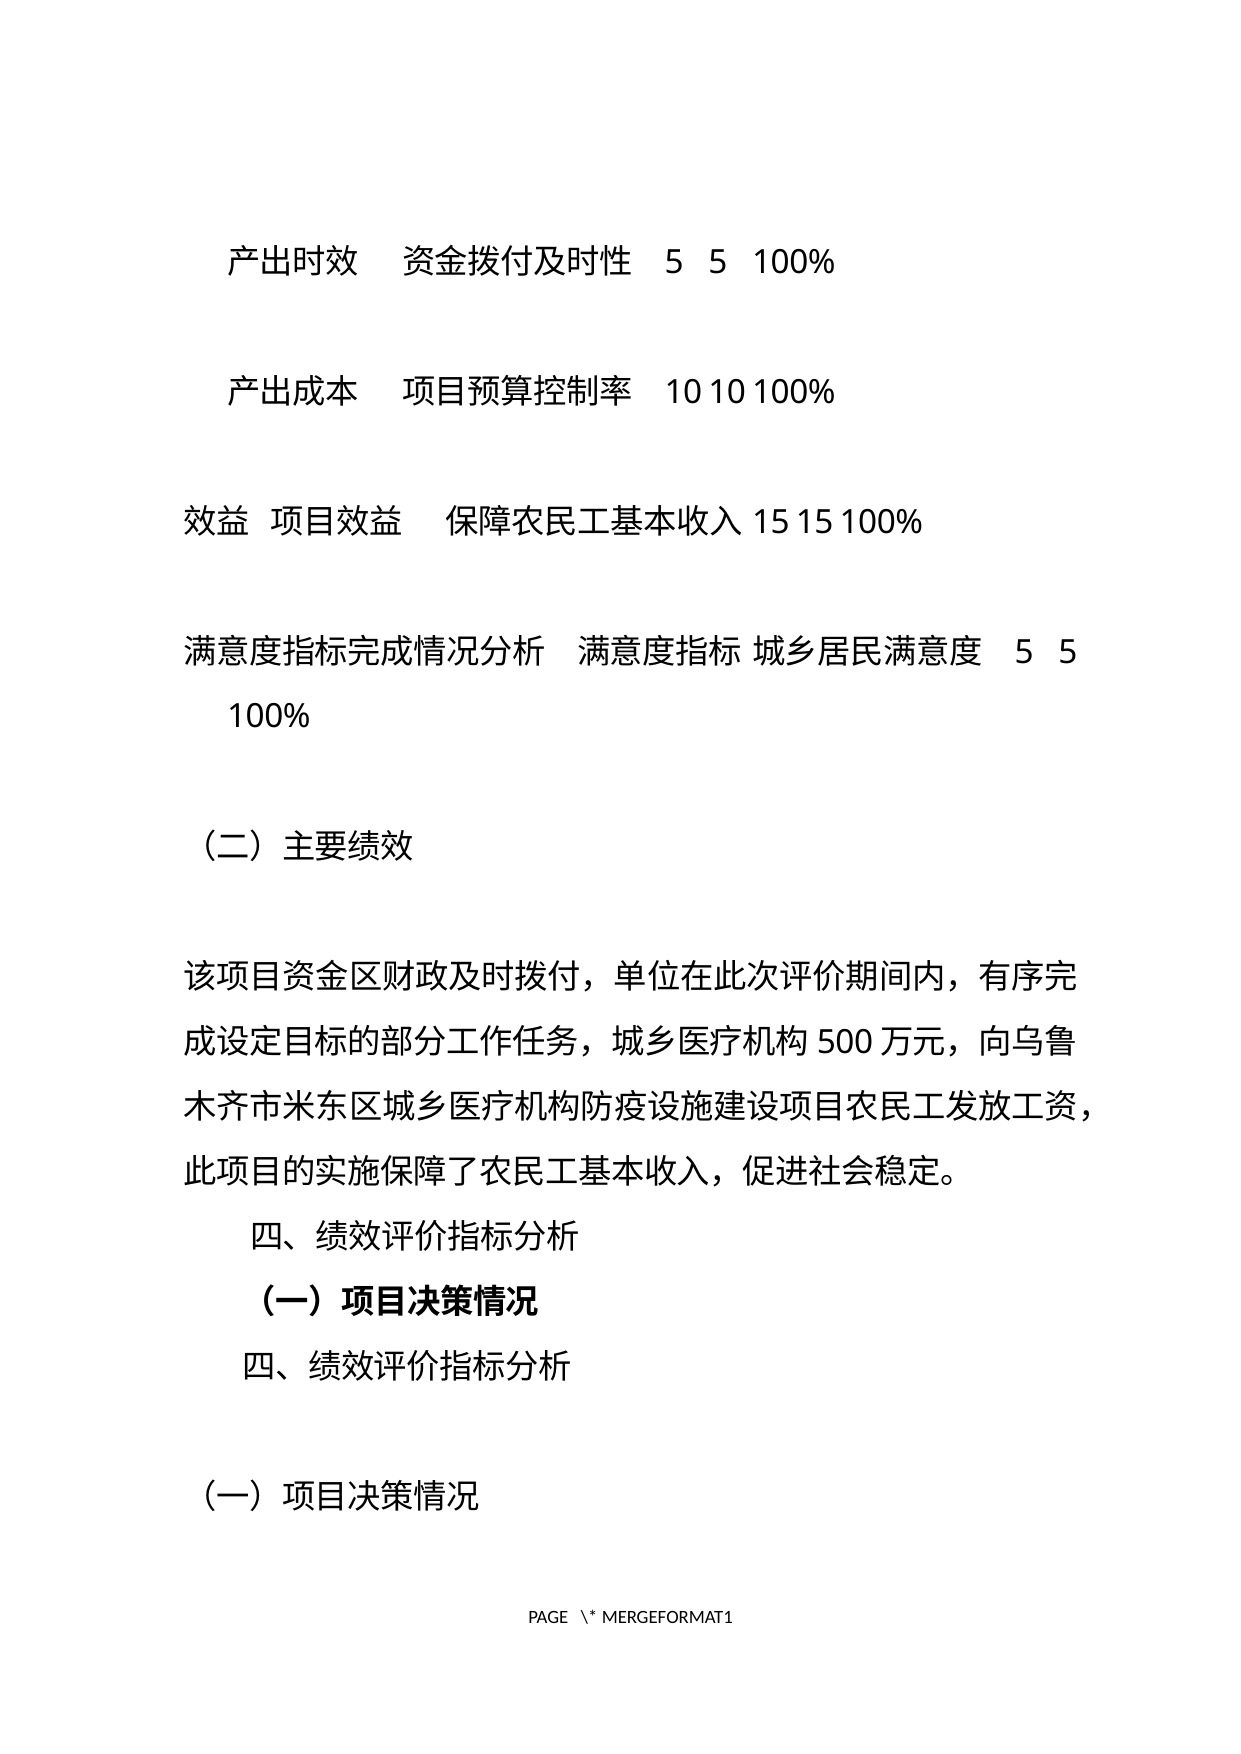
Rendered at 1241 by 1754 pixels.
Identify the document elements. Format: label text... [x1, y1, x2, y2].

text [183, 162, 1078, 1202]
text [183, 1332, 1078, 1527]
text 四、绩效评价指标分析 [183, 1202, 1078, 1267]
text （一）项目决策情况 [183, 1267, 1078, 1332]
